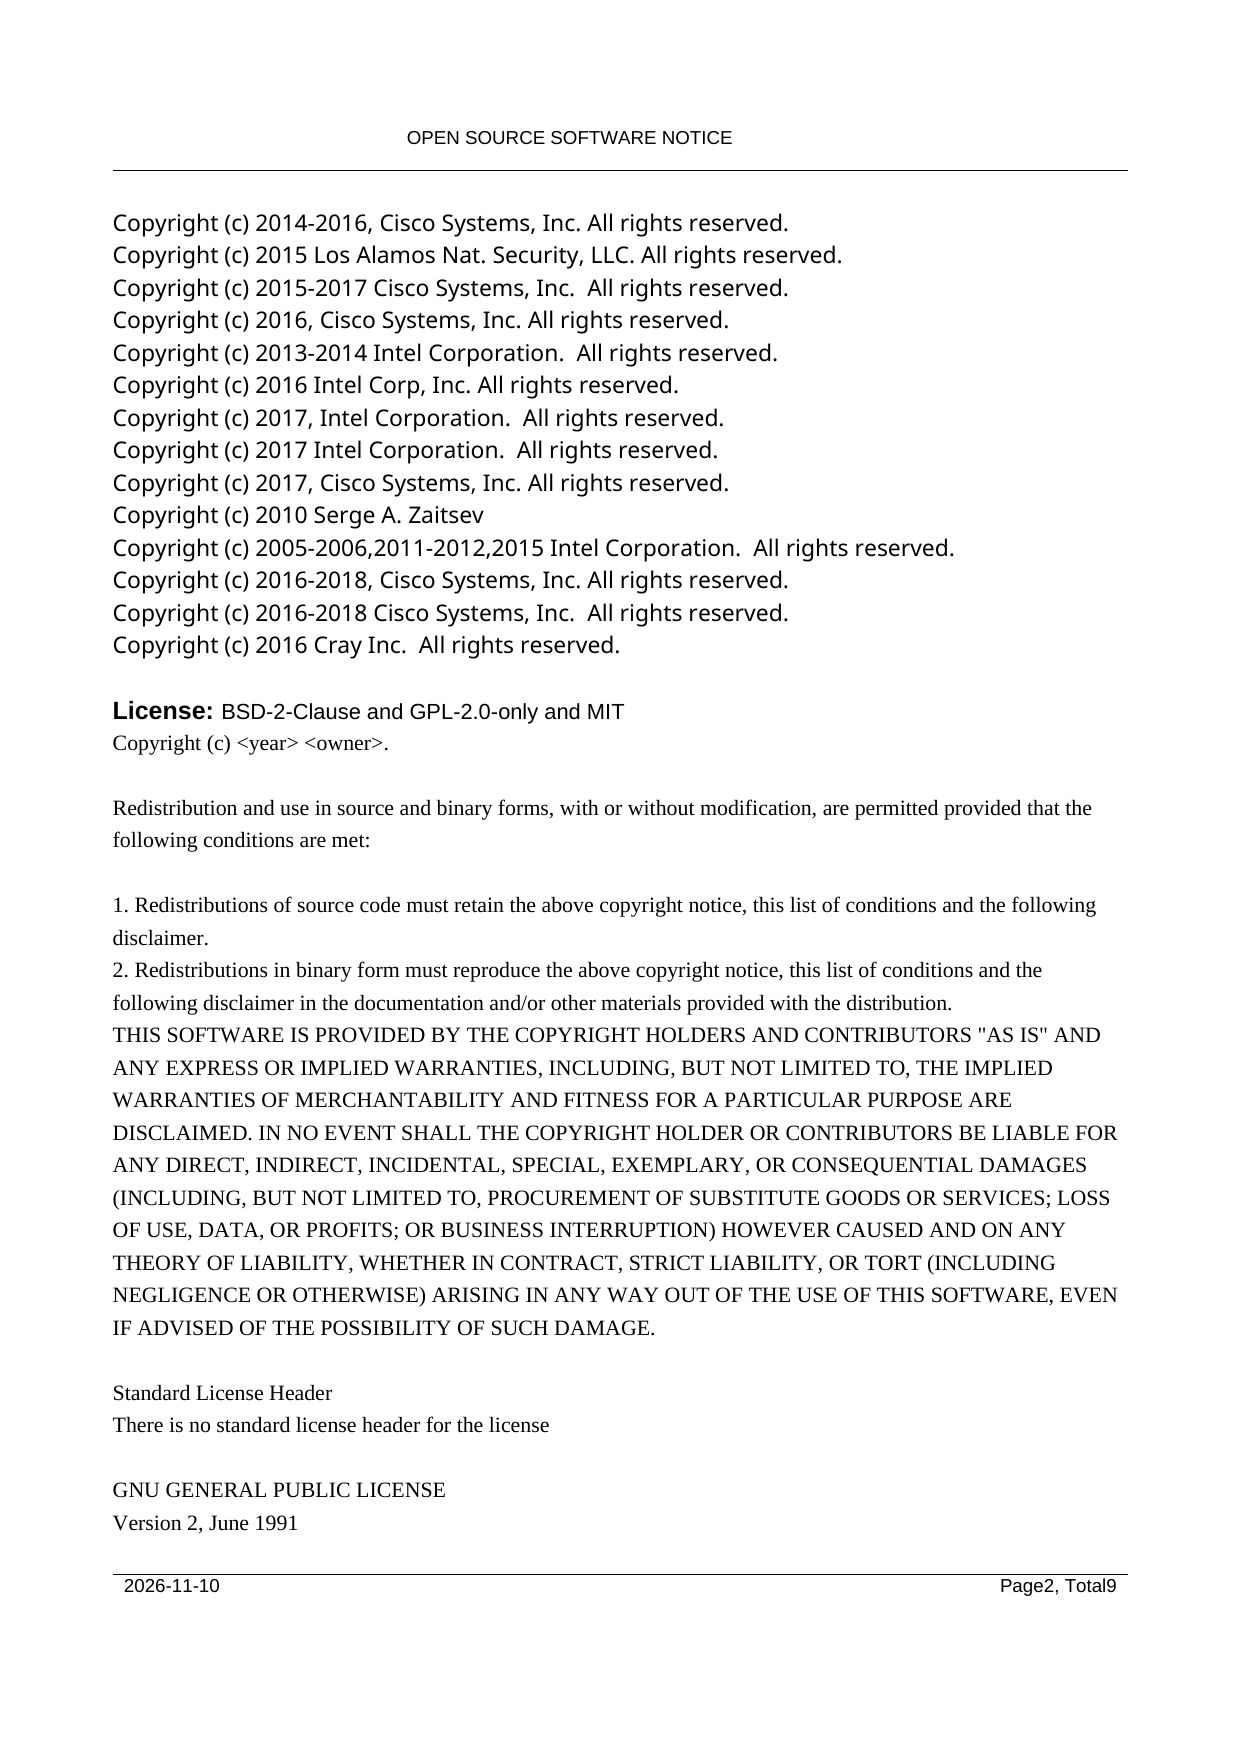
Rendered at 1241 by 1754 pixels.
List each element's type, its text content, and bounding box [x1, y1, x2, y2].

text License: BSD-2-Clause and GPL-2.0-only and MIT [112, 694, 1128, 726]
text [112, 206, 1128, 694]
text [112, 726, 1128, 1539]
